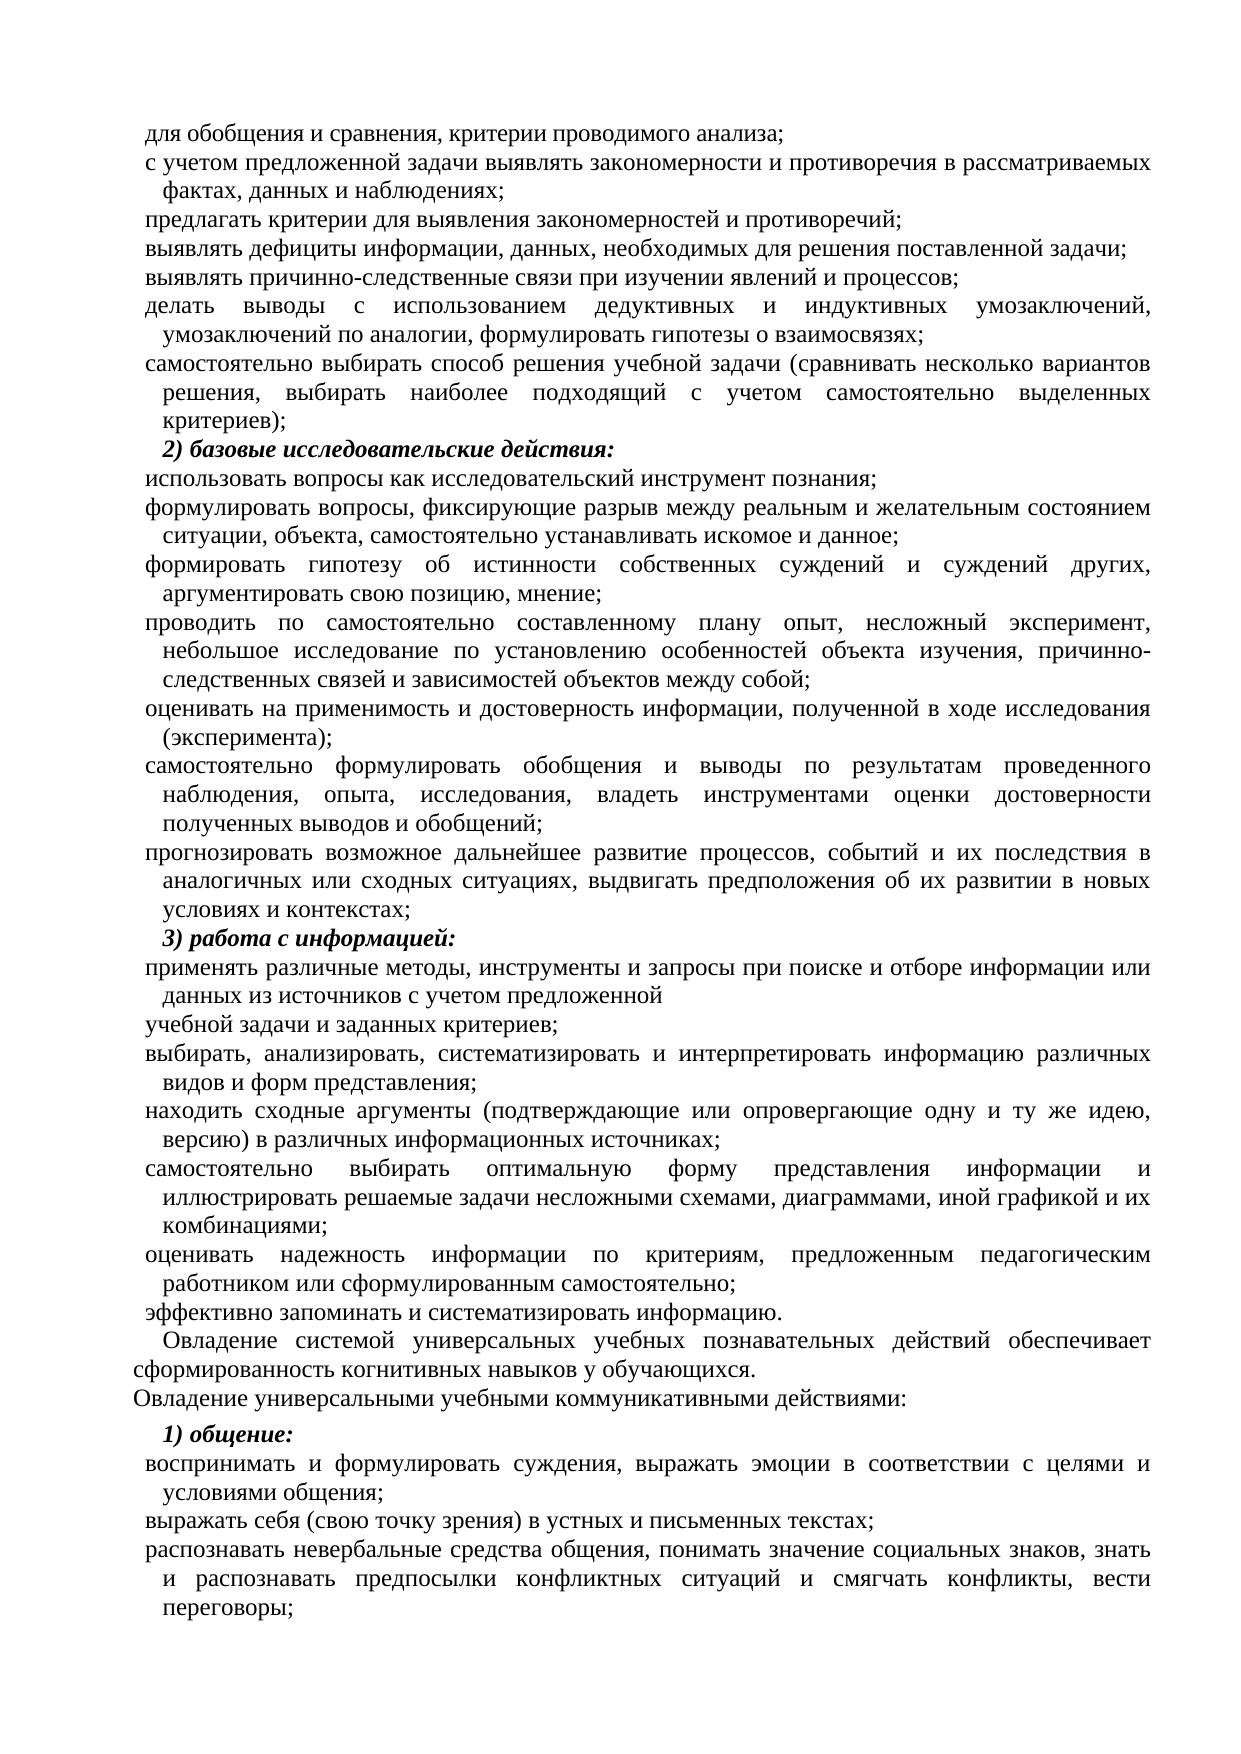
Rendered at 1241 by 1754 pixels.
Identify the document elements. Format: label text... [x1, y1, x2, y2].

text применять различные методы, инструменты и запросы при поиске и отборе информации или данных из источников с учетом предложенной [145, 952, 1152, 1009]
text формировать гипотезу об истинности собственных суждений и суждений других, аргументировать свою позицию, мнение; [145, 549, 1152, 607]
text Овладение универсальными учебными коммуникативными действиями: [133, 1383, 1152, 1419]
text формулировать вопросы, фиксирующие разрыв между реальным и желательным состоянием ситуации, объекта, самостоятельно устанавливать искомое и данное; [145, 492, 1152, 549]
text делать выводы с использованием дедуктивных и индуктивных умозаключений, умозаключений по аналогии, формулировать гипотезы о взаимосвязях; [145, 291, 1152, 348]
text предлагать критерии для выявления закономерностей и противоречий; [145, 204, 1152, 233]
text прогнозировать возможное дальнейшее развитие процессов, событий и их последствия в аналогичных или сходных ситуациях, выдвигать предположения об их развитии в новых условиях и контекстах; [145, 837, 1152, 923]
text выражать себя (свою точку зрения) в устных и письменных текстах; [145, 1505, 1152, 1534]
text самостоятельно выбирать способ решения учебной задачи (сравнивать несколько вариантов решения, выбирать наиболее подходящий с учетом самостоятельно выделенных критериев); [145, 348, 1152, 434]
text оценивать надежность информации по критериям, предложенным педагогическим работником или сформулированным самостоятельно; [145, 1239, 1152, 1297]
text с учетом предложенной задачи выявлять закономерности и противоречия в рассматриваемых фактах, данных и наблюдениях; [145, 147, 1152, 204]
text эффективно запоминать и систематизировать информацию. [145, 1297, 1152, 1326]
text Овладение системой универсальных учебных познавательных действий обеспечивает сформированность когнитивных навыков у обучающихся. [133, 1326, 1152, 1383]
text выявлять причинно-следственные связи при изучении явлений и процессов; [145, 262, 1152, 291]
text учебной задачи и заданных критериев; [145, 1009, 1152, 1038]
text использовать вопросы как исследовательский инструмент познания; [145, 463, 1152, 492]
text оценивать на применимость и достоверность информации, полученной в ходе исследования (эксперимента); [145, 693, 1152, 751]
text распознавать невербальные средства общения, понимать значение социальных знаков, знать и распознавать предпосылки конфликтных ситуаций и смягчать конфликты, вести переговоры; [145, 1534, 1152, 1620]
text воспринимать и формулировать суждения, выражать эмоции в соответствии с целями и условиями общения; [145, 1448, 1152, 1505]
text выбирать, анализировать, систематизировать и интерпретировать информацию различных видов и форм представления; [145, 1038, 1152, 1096]
text 3) работа с информацией: [133, 923, 1152, 952]
text выявлять дефициты информации, данных, необходимых для решения поставленной задачи; [145, 233, 1152, 262]
text 2) базовые исследовательские действия: [133, 434, 1152, 463]
text находить сходные аргументы (подтверждающие или опровергающие одну и ту же идею, версию) в различных информационных источниках; [145, 1096, 1152, 1153]
text самостоятельно выбирать оптимальную форму представления информации и иллюстрировать решаемые задачи несложными схемами, диаграммами, иной графикой и их комбинациями; [145, 1153, 1152, 1239]
text для обобщения и сравнения, критерии проводимого анализа; [145, 118, 1152, 147]
text самостоятельно формулировать обобщения и выводы по результатам проведенного наблюдения, опыта, исследования, владеть инструментами оценки достоверности полученных выводов и обобщений; [145, 751, 1152, 837]
text проводить по самостоятельно составленному плану опыт, несложный эксперимент, небольшое исследование по установлению особенностей объекта изучения, причинно-следственных связей и зависимостей объектов между собой; [145, 607, 1152, 693]
text 1) общение: [133, 1419, 1152, 1448]
